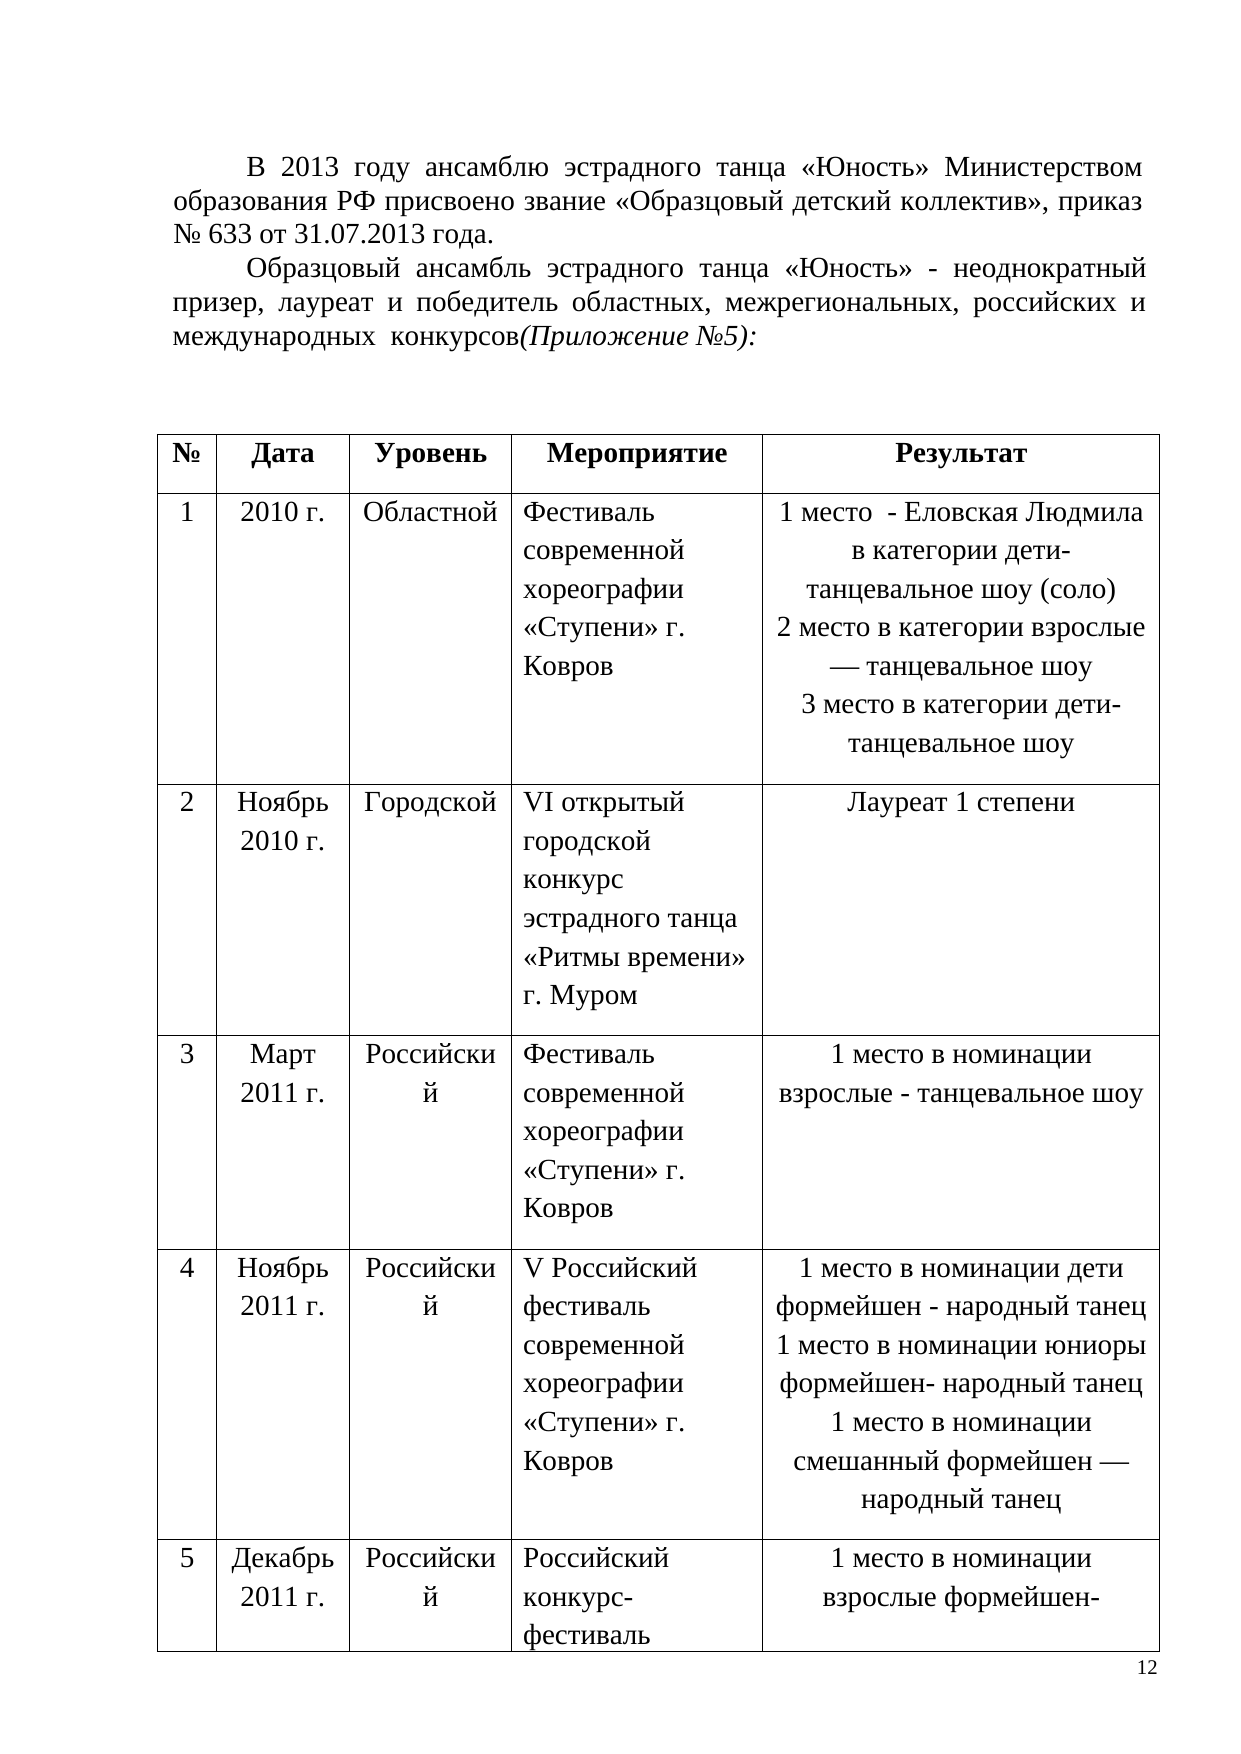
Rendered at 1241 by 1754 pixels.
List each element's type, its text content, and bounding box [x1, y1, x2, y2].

table_cell Российский [350, 1036, 511, 1249]
table_cell Ноябрь 2011 г. [217, 1250, 349, 1539]
table_cell 1 место в номинации взрослые - танцевальное шоу [763, 1036, 1159, 1249]
table_header Уровень [350, 435, 511, 493]
table_header Дата [217, 435, 349, 493]
table_cell Лауреат 1 степени [763, 785, 1159, 1035]
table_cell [763, 1540, 1159, 1651]
text В 2013 году ансамблю эстрадного танца «Юность» Министерством образования РФ присвоено звание «Образцовый детский коллектив», приказ № 633 от 31.07.2013 года. [173, 150, 1143, 251]
table_cell V Российский фестиваль современной хореографии «Ступени» г. Ковров [512, 1250, 762, 1539]
text Образцовый ансамбль эстрадного танца «Юность» - неоднократный призер, лауреат и победитель областных, межрегиональных, российских и международных конкурсов(Приложение №5): [172, 251, 1147, 351]
table_cell Декабрь 2011 г. [217, 1540, 349, 1651]
table_cell Российский [350, 1540, 511, 1651]
table_cell 1 [158, 494, 216, 783]
table_cell Городской [350, 785, 511, 1035]
table_cell Фестиваль современной хореографии «Ступени» г. Ковров [512, 1036, 762, 1249]
table_cell Российский [350, 1250, 511, 1539]
table_header Результат [763, 435, 1159, 493]
table_cell 2 [158, 785, 216, 1035]
table_cell Ноябрь 2010 г. [217, 785, 349, 1035]
table_cell 1 место в номинации дети формейшен - народный танец 1 место в номинации юниоры формейшен- народный танец 1 место в номинации смешанный формейшен — народный танец [763, 1250, 1159, 1539]
table_cell 2010 г. [217, 494, 349, 783]
table_cell Фестиваль современной хореографии «Ступени» г. Ковров [512, 494, 762, 783]
table_cell 4 [158, 1250, 216, 1539]
table_header № [158, 435, 216, 493]
table_cell 5 [158, 1540, 216, 1651]
table_cell Март 2011 г. [217, 1036, 349, 1249]
table_header Мероприятие [512, 435, 762, 493]
table_cell 1 место - Еловская Людмила в категории дети- танцевальное шоу (соло) 2 место в категории взрослые — танцевальное шоу 3 место в категории дети- танцевальное шоу [763, 494, 1159, 783]
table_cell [512, 1540, 762, 1651]
table_cell VI открытый городской конкурс эстрадного танца «Ритмы времени» г. Муром [512, 785, 762, 1035]
table_cell 3 [158, 1036, 216, 1249]
table_cell Областной [350, 494, 511, 783]
